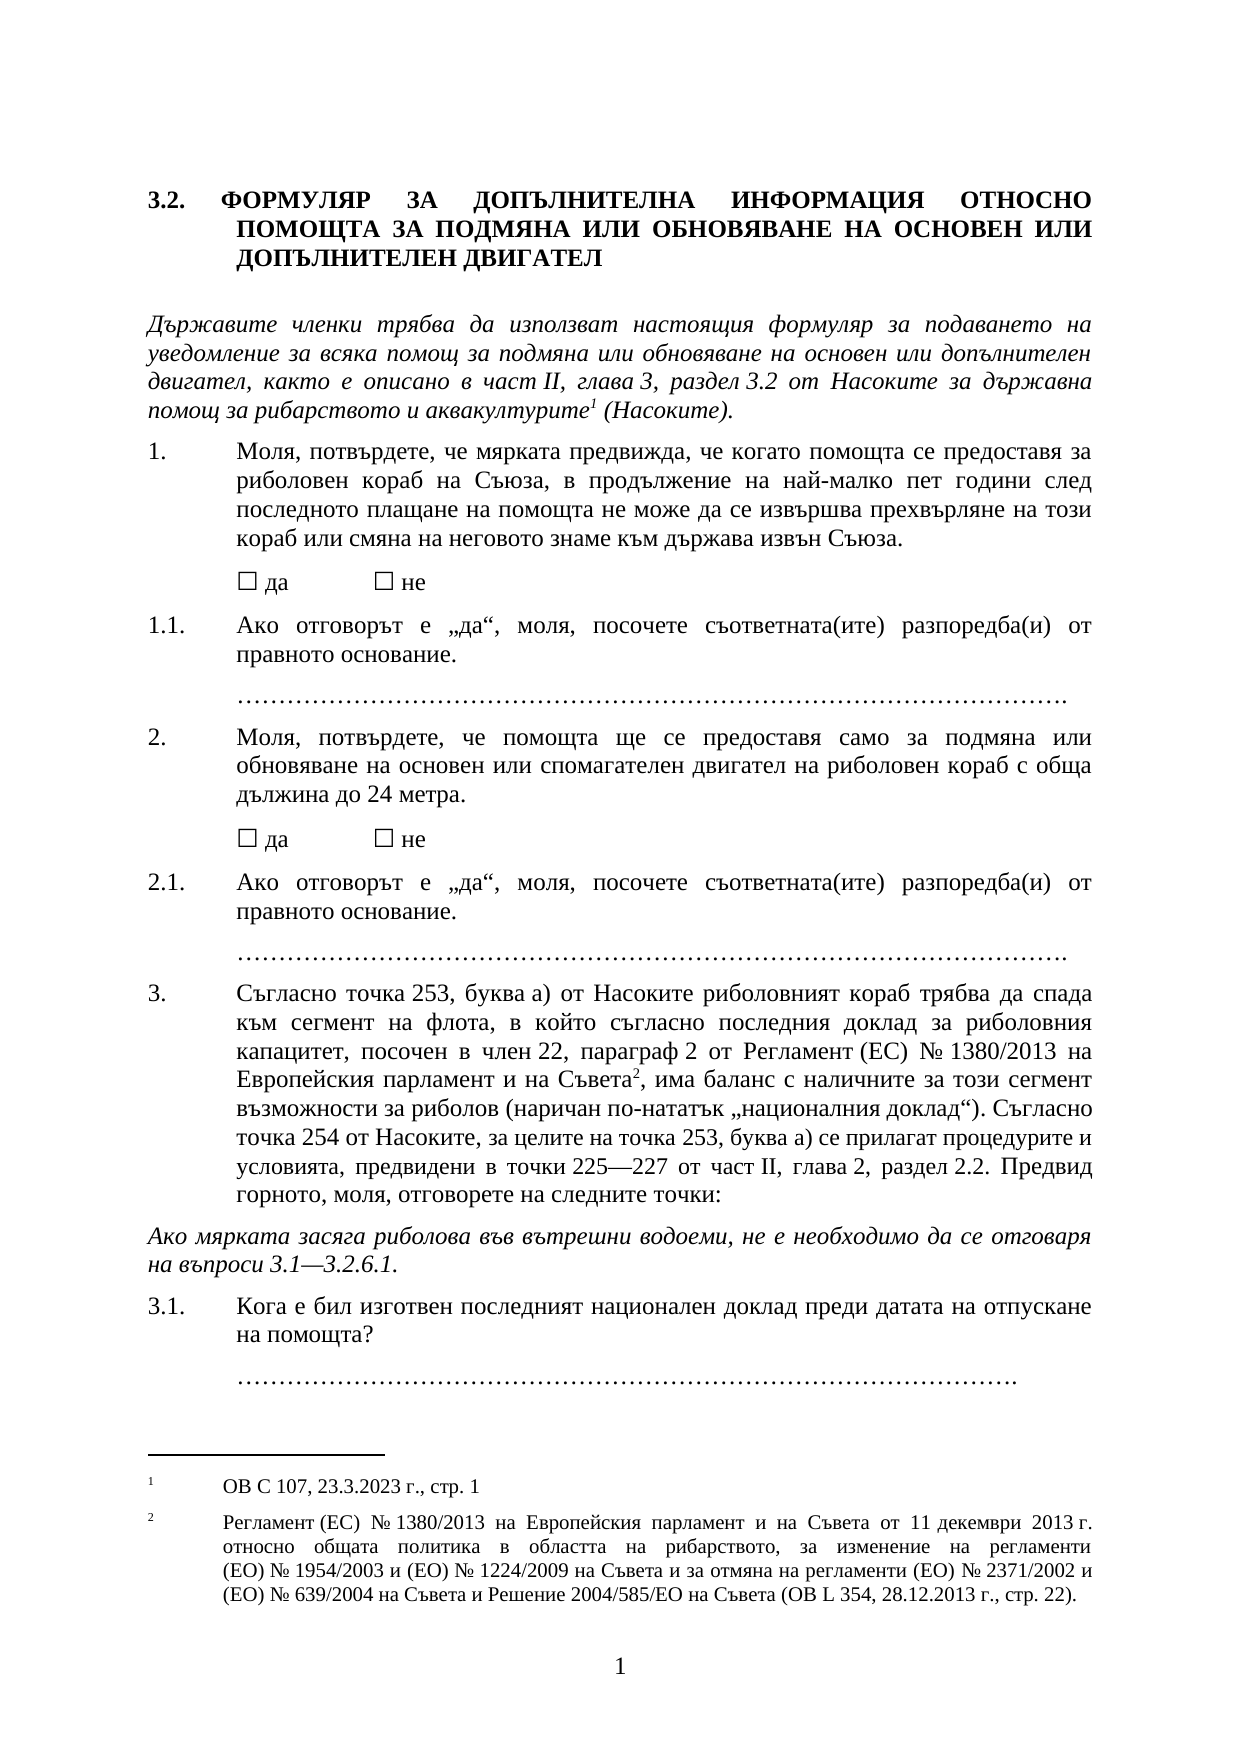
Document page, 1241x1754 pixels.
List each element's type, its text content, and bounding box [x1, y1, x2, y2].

text да не [236, 820, 1093, 854]
text 1. Моля, потвърдете, че мярката предвижда, че когато помощта се предоставя за риболовен кораб на Съюза, в продължение на най-малко пет години след последното плащане на помощта не може да се извършва прехвърляне на този кораб или смяна на неговото знаме към държава извън Съюза. [148, 436, 1093, 551]
text …………………………………………………………………………………. [236, 1361, 1093, 1389]
text 3. Съгласно точка 253, буква а) от Насоките риболовният кораб трябва да спада към сегмент на флота, в който съгласно последния доклад за риболовния капацитет, посочен в член 22, параграф 2 от Регламент (ЕС) № 1380/2013 на Европейския парламент и на Съвета, има баланс с наличните за този сегмент възможности за риболов (наричан по-нататък „националния доклад“). Съгласно точка 254 от Насоките, за целите на точка 253, буква а) се прилагат процедурите и условията, предвидени в точки 225—227 от част II, глава 2, раздел 2.2. Предвид горното, моля, отговорете на следните точки: [148, 978, 1093, 1208]
text 3.1. Кога е бил изготвен последният национален доклад преди датата на отпускане на помощта? [148, 1291, 1093, 1348]
text 1.1. Ако отговорът е „да“, моля, посочете съответната(ите) разпоредба(и) от правното основание. [148, 610, 1093, 668]
text ………………………………………………………………………………………. [236, 680, 1093, 709]
text Ако мярката засяга риболова във вътрешни водоеми, не е необходимо да се отговаря на въпроси 3.1—3.2.6.1. [148, 1221, 1093, 1278]
text да не [236, 564, 1093, 598]
text 2.1. Ако отговорът е „да“, моля, посочете съответната(ите) разпоредба(и) от правното основание. [148, 867, 1093, 924]
text 2. Моля, потвърдете, че помощта ще се предоставя само за подмяна или обновяване на основен или спомагателен двигател на риболовен кораб с обща дължина до 24 метра. [148, 722, 1093, 808]
text Държавите членки трябва да използват настоящия формуляр за подаването на уведомление за всяка помощ за подмяна или обновяване на основен или допълнителен двигател, както е описано в част II, глава 3, раздел 3.2 от Насоките за държавна помощ за рибарството и аквакултурите (Насоките). [148, 309, 1093, 424]
subtitle 3.2. ФОРМУЛЯР ЗА ДОПЪЛНИТЕЛНА ИНФОРМАЦИЯ ОТНОСНО ПОМОЩТА ЗА ПОДМЯНА ИЛИ ОБНОВЯВАНЕ НА ОСНОВЕН ИЛИ ДОПЪЛНИТЕЛЕН ДВИГАТЕЛ [148, 185, 1093, 271]
text ………………………………………………………………………………………. [236, 937, 1093, 966]
